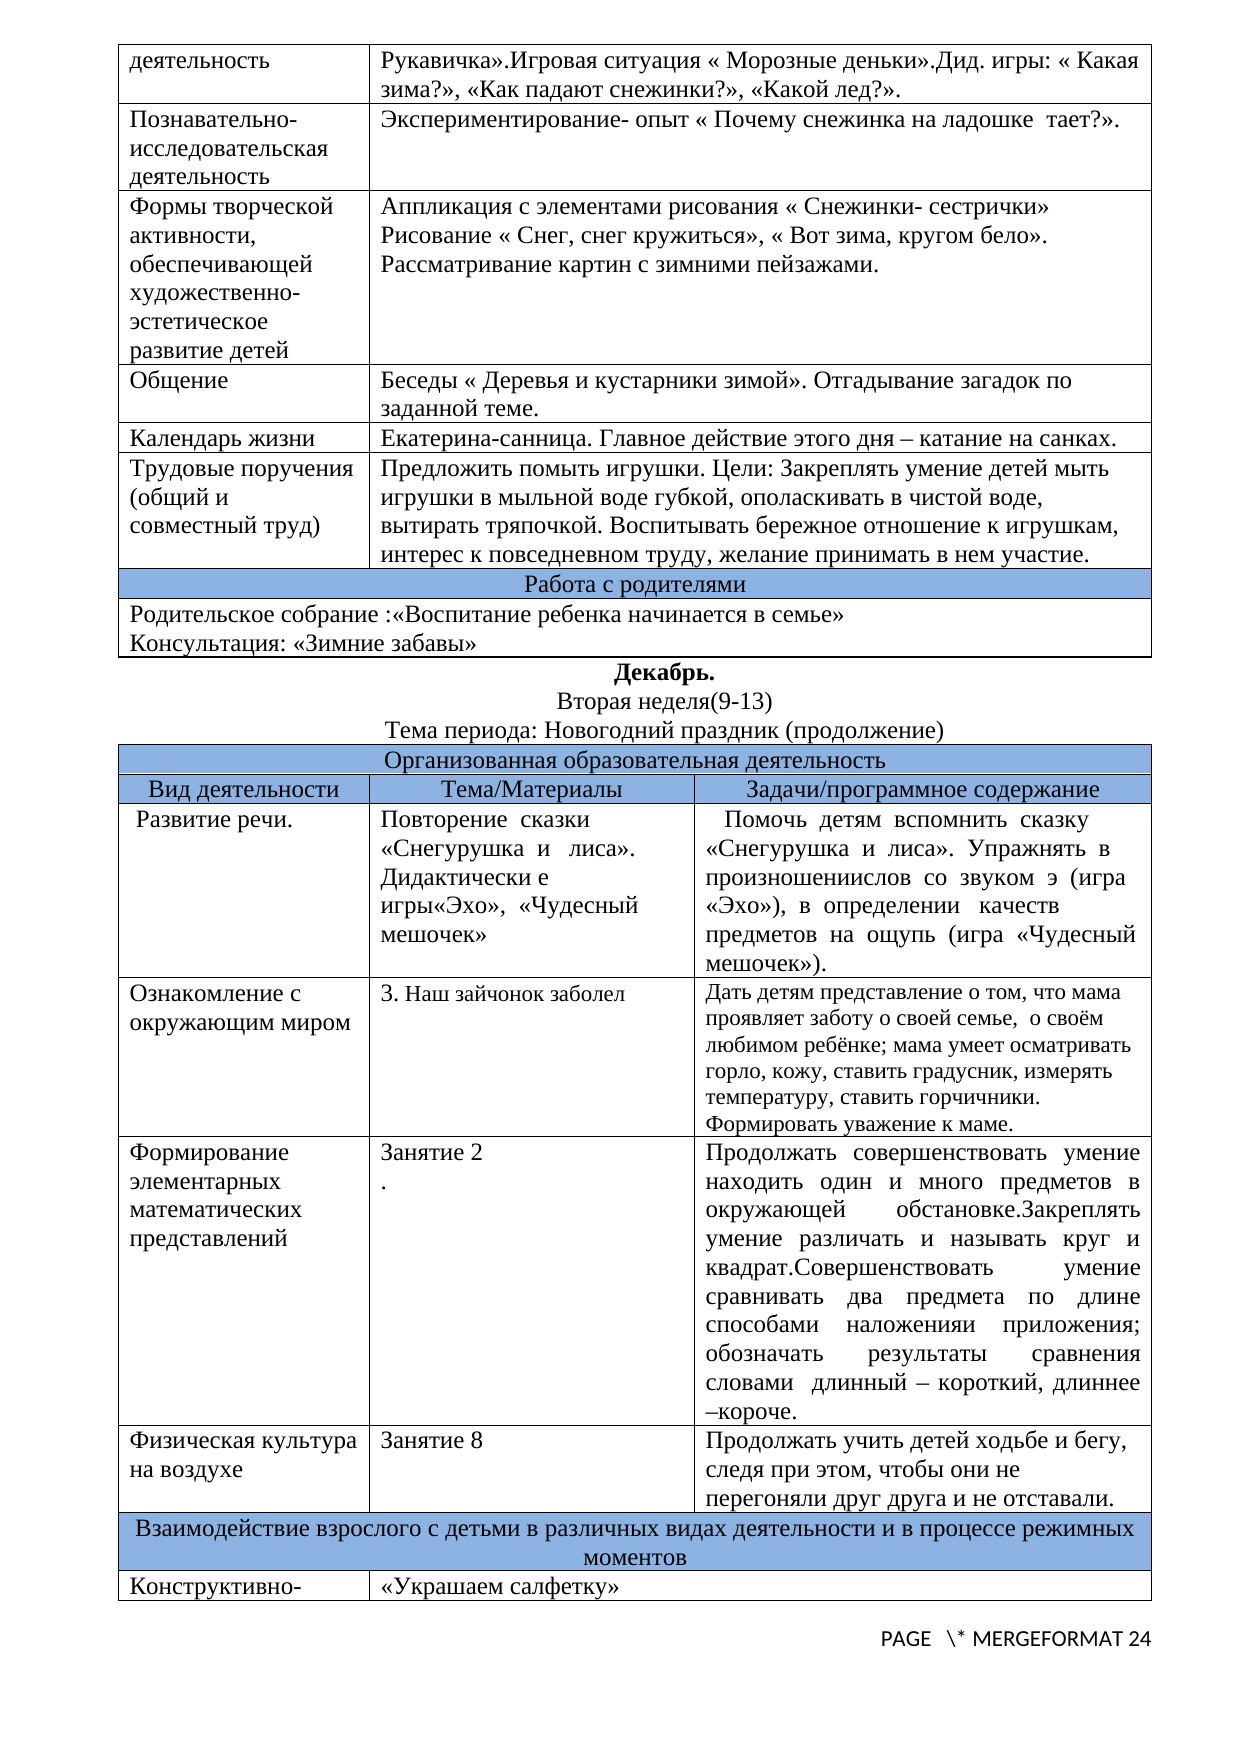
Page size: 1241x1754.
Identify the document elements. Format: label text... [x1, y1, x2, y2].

table_cell Вид деятельности [119, 775, 369, 803]
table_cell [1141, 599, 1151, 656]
text Декабрь. [177, 658, 1152, 686]
table_cell Екатерина-санница. Главное действие этого дня – катание на санках. [370, 423, 1151, 452]
text Тема периода: Новогодний праздник (продолжение) [177, 715, 1152, 744]
table_cell Общение [119, 365, 369, 422]
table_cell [370, 1571, 1151, 1600]
table_cell Календарь жизни [119, 423, 369, 452]
table_cell Формирование элементарных математических представлений [119, 1137, 369, 1424]
table_header Организованная образовательная деятельность [119, 745, 1151, 773]
table_cell Ознакомление с окружающим миром [119, 978, 369, 1136]
table_cell Повторение сказки «Снегурушка и лиса». Дидактически е игры«Эхо», «Чудесный мешочек» [370, 804, 694, 977]
table_cell Физическая культура на воздухе [119, 1426, 369, 1512]
table_cell Помочь детям вспомнить сказку «Снегурушка и лиса». Упражнять в произношениислов со звуком э (игра «Эхо»), в определении качеств предметов на ощупь (игра «Чудесный мешочек»). [695, 804, 1151, 977]
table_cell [119, 45, 369, 103]
table_cell Занятие 8 [370, 1426, 694, 1512]
table_cell Предложить помыть игрушки. Цели: Закреплять умение детей мыть игрушки в мыльной воде губкой, ополаскивать в чистой воде, вытирать тряпочкой. Воспитывать бережное отношение к игрушкам, интерес к повседневном труду, желание принимать в нем участие. [370, 453, 1151, 568]
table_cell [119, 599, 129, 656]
table_cell Трудовые поручения (общий и совместный труд) [119, 453, 369, 568]
table_cell Экспериментирование- опыт « Почему снежинка на ладошке тает?». [370, 104, 1151, 190]
table_cell Развитие речи. [119, 804, 369, 977]
table_cell 3. Наш зайчонок заболел [370, 978, 694, 1136]
table_cell Аппликация с элементами рисования « Снежинки- сестрички» Рисование « Снег, снег кружиться», « Вот зима, кругом бело». Рассматривание картин с зимними пейзажами. [370, 191, 1151, 364]
table_cell Работа с родителями [119, 569, 1151, 598]
table_cell Занятие 2 . [370, 1137, 694, 1424]
text Вторая неделя(9-13) [177, 686, 1152, 715]
table_cell Тема/Материалы [370, 775, 694, 803]
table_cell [370, 45, 1151, 103]
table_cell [119, 1571, 369, 1600]
table_cell Продолжать совершенствовать умение находить один и много предметов в окружающей обстановке.Закреплять умение различать и называть круг и квадрат.Совершенствовать умение сравнивать два предмета по длине способами наложенияи приложения; обозначать результаты сравнения словами длинный – короткий, длиннее –короче. [695, 1137, 1151, 1424]
table_cell Дать детям представление о том, что мама проявляет заботу о своей семье, о своём любимом ребёнке; мама умеет осматривать горло, кожу, ставить градусник, измерять температуру, ставить горчичники. Формировать уважение к маме. [695, 978, 1151, 1136]
table_cell Беседы « Деревья и кустарники зимой». Отгадывание загадок по заданной теме. [370, 365, 1151, 422]
table_cell Формы творческой активности, обеспечивающей художественно-эстетическое развитие детей [119, 191, 369, 364]
table_cell Задачи/программное содержание [695, 775, 1151, 803]
table_cell Продолжать учить детей ходьбе и бегу, следя при этом, чтобы они не перегоняли друг друга и не отставали. [695, 1426, 1151, 1512]
table_cell Познавательно- исследовательская деятельность [119, 104, 369, 190]
table_cell Взаимодействие взрослого с детьми в различных видах деятельности и в процессе режимных моментов [119, 1513, 1151, 1570]
